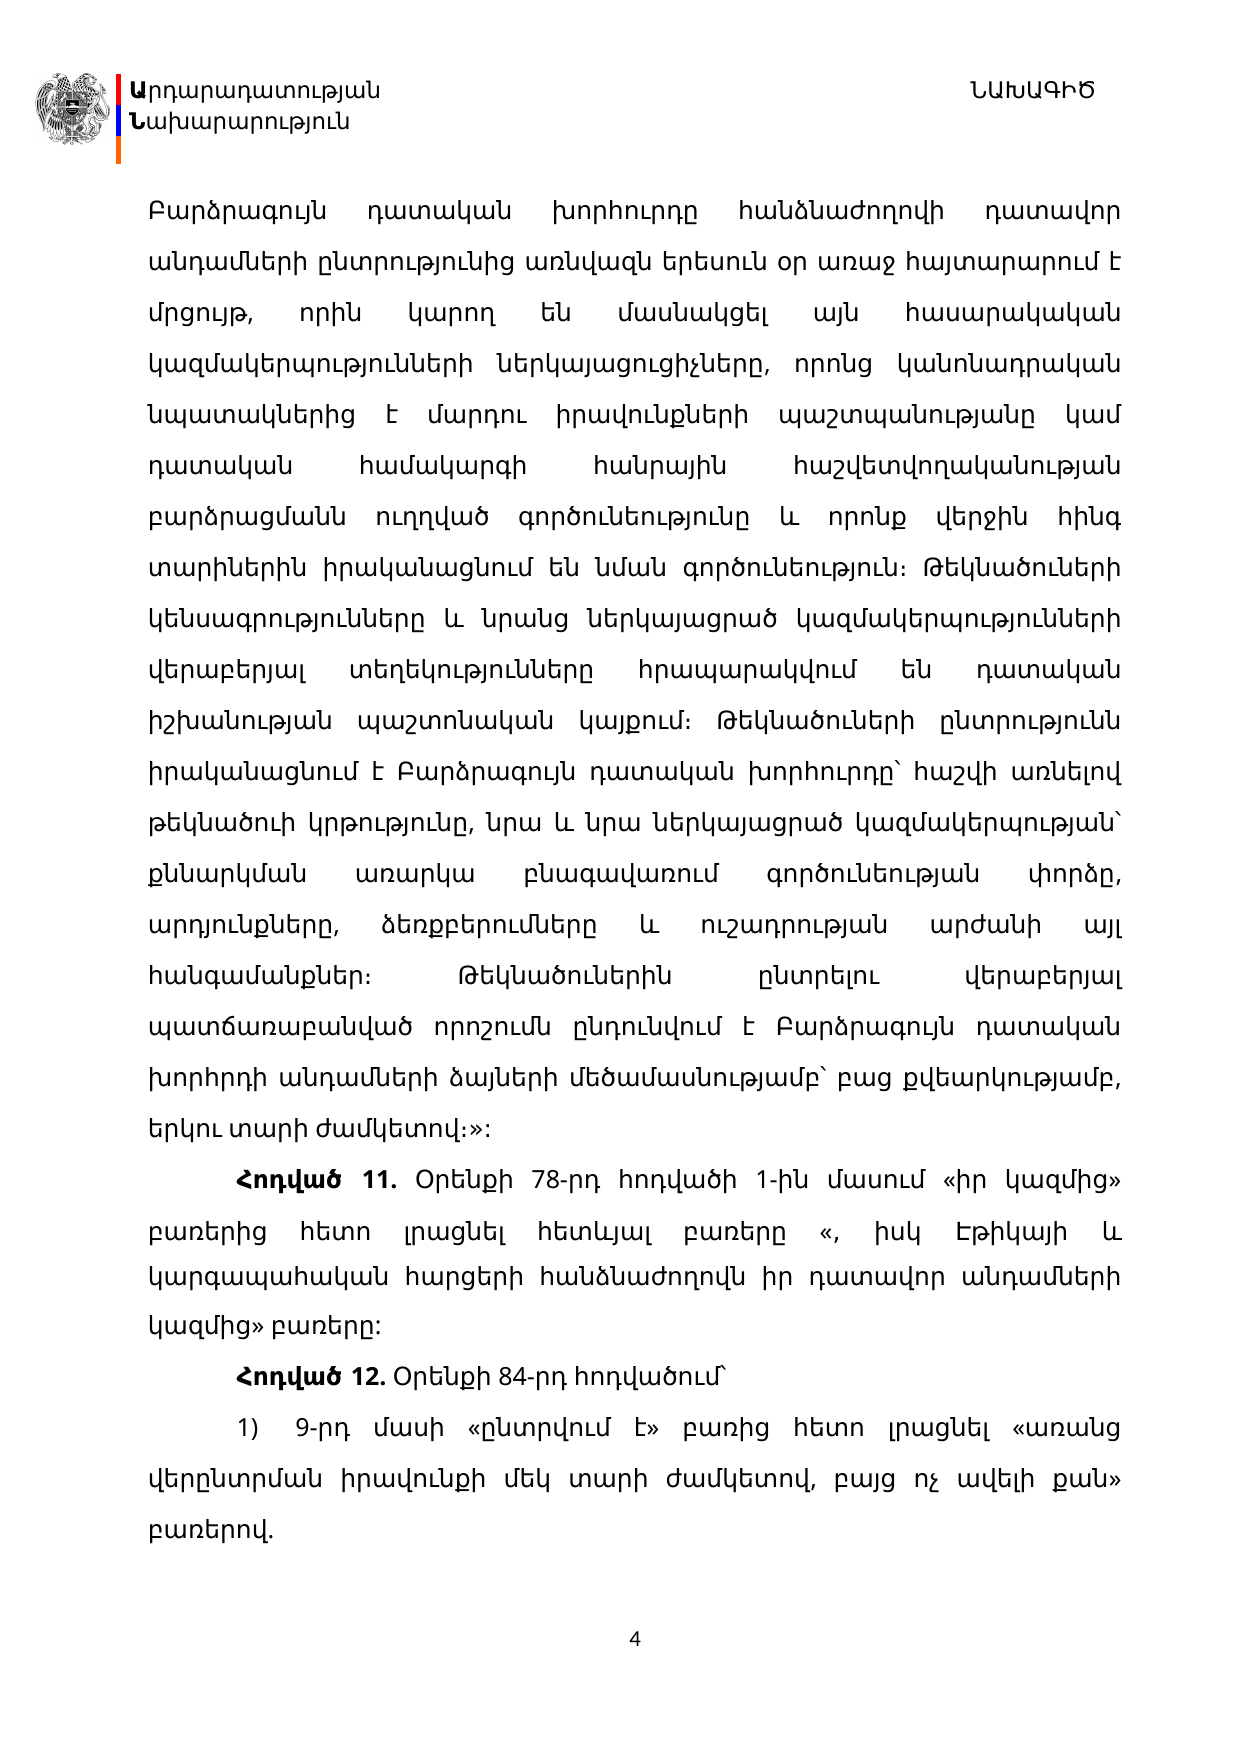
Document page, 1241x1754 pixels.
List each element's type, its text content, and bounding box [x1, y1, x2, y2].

picture [35, 72, 110, 145]
list Հոդված 12. Օրենքի 84-րդ հոդվածում՝ [148, 1359, 1122, 1393]
list Հոդված 11. Օրենքի 78-րդ հոդվածի 1-ին մասում «իր կազմից» բառերից հետո լրացնել հետևյալ բառերը «, իսկ Էթիկայի և կարգապահական հարցերի հանձնաժողովն իր դատավոր անդամների կազմից» բառերը: [148, 1162, 1122, 1342]
list 9-րդ մասի «ընտրվում է» բառից հետո լրացնել «առանց վերընտրման իրավունքի մեկ տարի ժամկետով, բայց ոչ ավելի քան» բառերով. [148, 1410, 1122, 1546]
